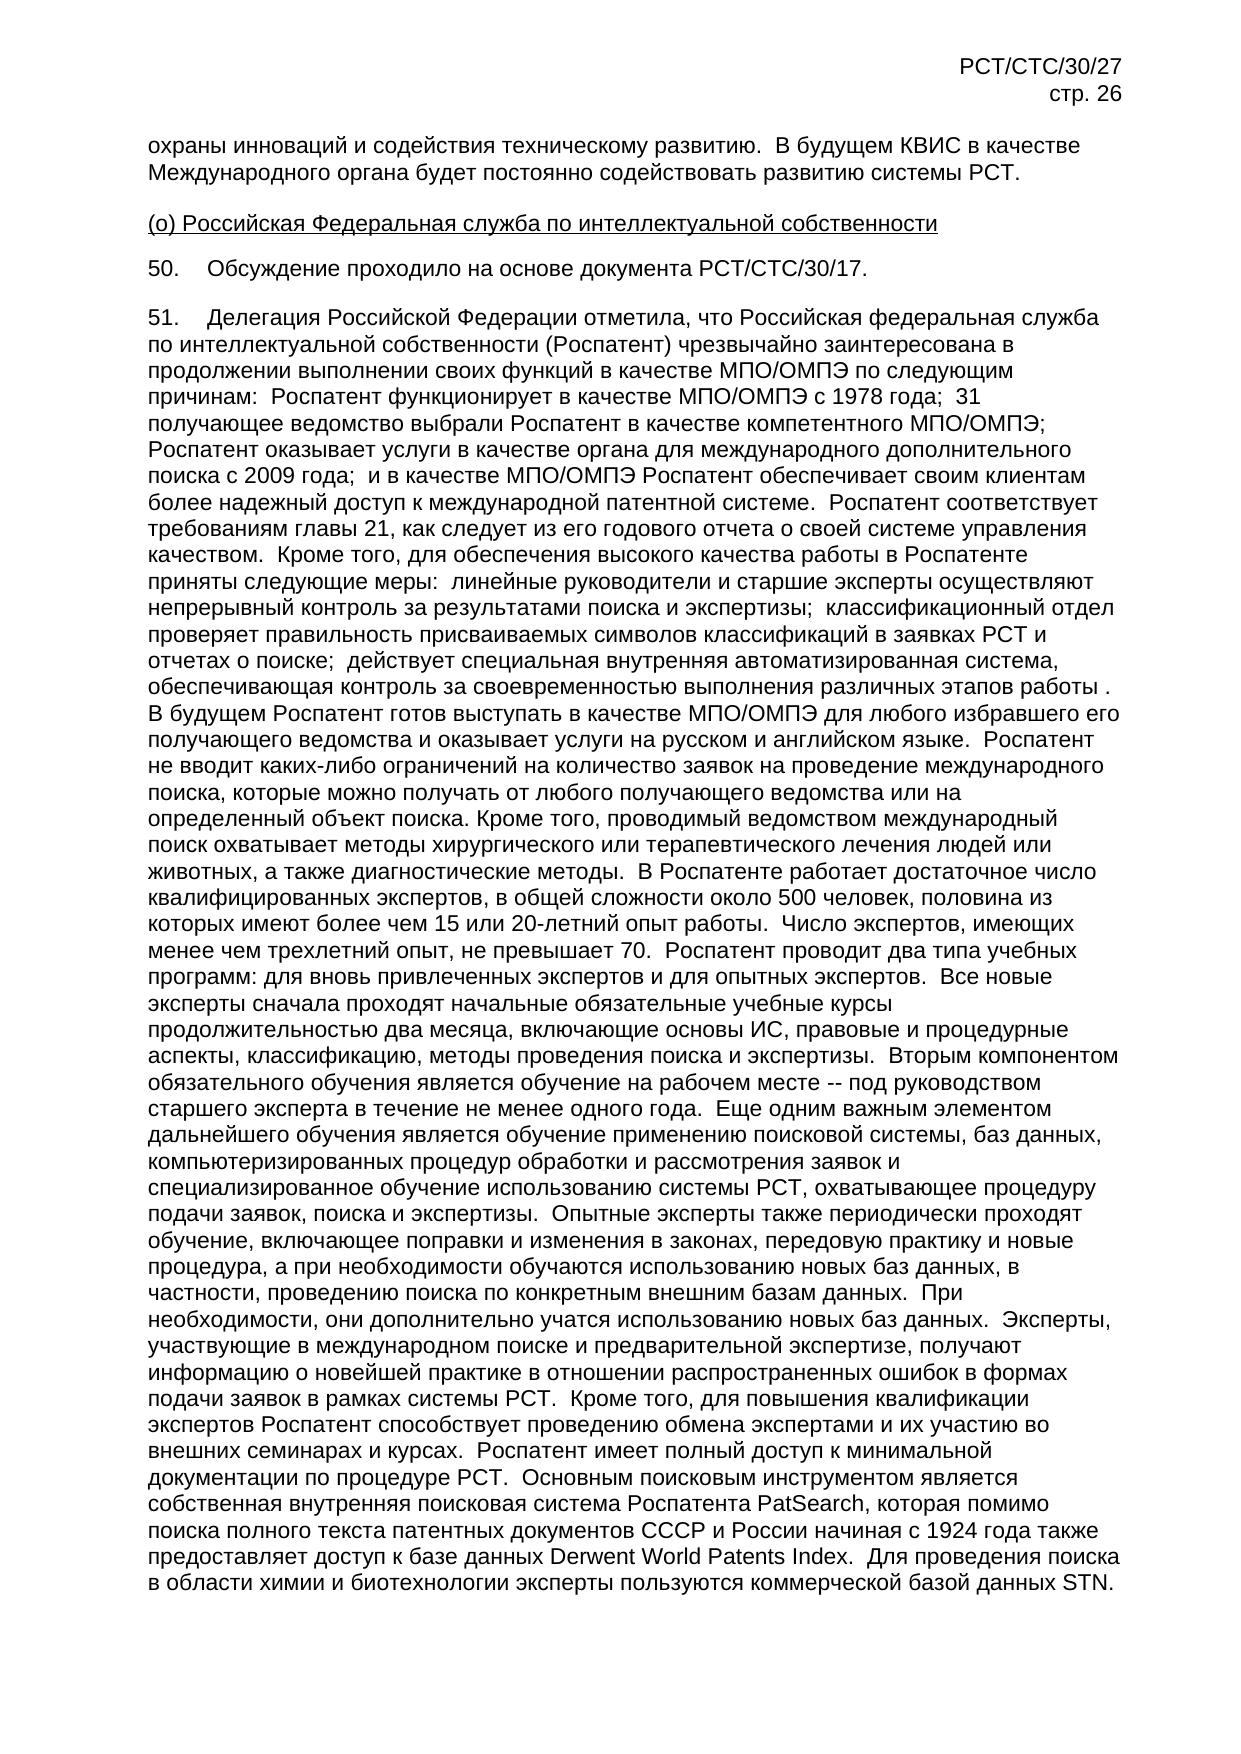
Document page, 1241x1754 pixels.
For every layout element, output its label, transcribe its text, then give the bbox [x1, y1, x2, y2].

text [148, 304, 1122, 1596]
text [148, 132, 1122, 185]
text Обсуждение проходило на основе документа PCT/CTC/30/17. [148, 255, 1122, 281]
subtitle (o) Российская Федеральная служба по интеллектуальной собственности [148, 210, 1122, 236]
